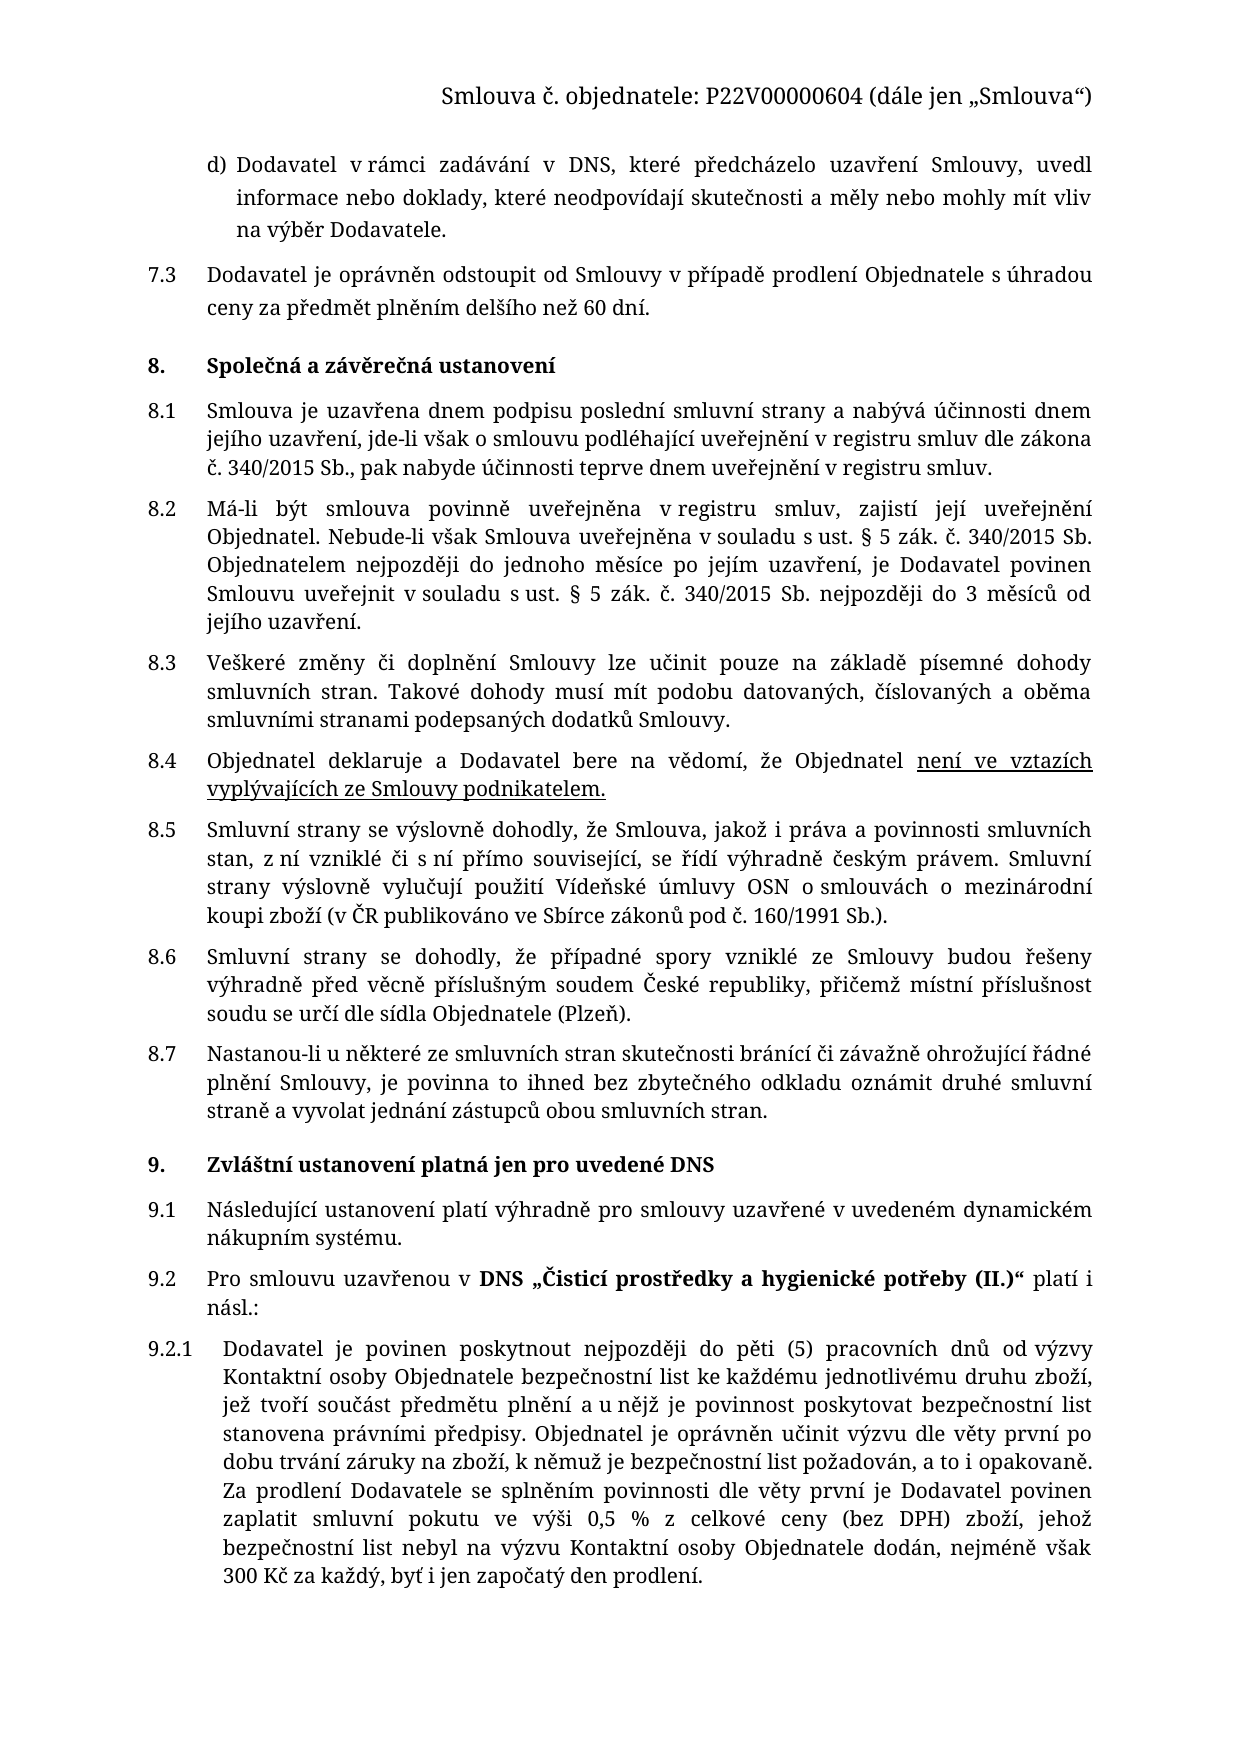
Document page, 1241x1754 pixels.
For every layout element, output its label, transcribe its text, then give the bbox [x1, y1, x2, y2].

list Dodavatel je povinen poskytnout nejpozději do pěti (5) pracovních dnů od výzvy Kontaktní osoby Objednatele bezpečnostní list ke každému jednotlivému druhu zboží, jež tvoří součást předmětu plnění a u nějž je povinnost poskytovat bezpečnostní list stanovena právními předpisy. Objednatel je oprávněn učinit výzvu dle věty první po dobu trvání záruky na zboží, k němuž je bezpečnostní list požadován, a to i opakovaně. Za prodlení Dodavatele se splněním povinnosti dle věty první je Dodavatel povinen zaplatit smluvní pokutu ve výši 0,5 % z celkové ceny (bez DPH) zboží, jehož bezpečnostní list nebyl na výzvu Kontaktní osoby Objednatele dodán, nejméně však 300 Kč za každý, byť i jen započatý den prodlení. [148, 1334, 1093, 1590]
list Veškeré změny či doplnění Smlouvy lze učinit pouze na základě písemné dohody smluvních stran. Takové dohody musí mít podobu datovaných, číslovaných a oběma smluvními stranami podepsaných dodatků Smlouvy. [148, 648, 1093, 734]
list Dodavatel v rámci zadávání v DNS, které předcházelo uzavření Smlouvy, uvedl informace nebo doklady, které neodpovídají skutečnosti a měly nebo mohly mít vliv na výběr Dodavatele. [207, 150, 1093, 244]
list Objednatel deklaruje a Dodavatel bere na vědomí, že Objednatel není ve vztazích vyplývajících ze Smlouvy podnikatelem. [148, 746, 1093, 803]
list Společná a závěrečná ustanovení [148, 351, 1093, 379]
list Následující ustanovení platí výhradně pro smlouvy uzavřené v uvedeném dynamickém nákupním systému. [148, 1195, 1093, 1252]
list Smluvní strany se výslovně dohodly, že Smlouva, jakož i práva a povinnosti smluvních stan, z ní vzniklé či s ní přímo související, se řídí výhradně českým právem. Smluvní strany výslovně vylučují použití Vídeňské úmluvy OSN o smlouvách o mezinárodní koupi zboží (v ČR publikováno ve Sbírce zákonů pod č. 160/1991 Sb.). [148, 816, 1093, 929]
list Pro smlouvu uzavřenou v DNS „Čisticí prostředky a hygienické potřeby (II.)“ platí i násl.: [148, 1264, 1093, 1321]
list Smluvní strany se dohodly, že případné spory vzniklé ze Smlouvy budou řešeny výhradně před věcně příslušným soudem České republiky, přičemž místní příslušnost soudu se určí dle sídla Objednatele (Plzeň). [148, 942, 1093, 1027]
list Smlouva je uzavřena dnem podpisu poslední smluvní strany a nabývá účinnosti dnem jejího uzavření, jde-li však o smlouvu podléhající uveřejnění v registru smluv dle zákona č. 340/2015 Sb., pak nabyde účinnosti teprve dnem uveřejnění v registru smluv. [148, 396, 1093, 481]
list Má-li být smlouva povinně uveřejněna v registru smluv, zajistí její uveřejnění Objednatel. Nebude-li však Smlouva uveřejněna v souladu s ust. § 5 zák. č. 340/2015 Sb. Objednatelem nejpozději do jednoho měsíce po jejím uzavření, je Dodavatel povinen Smlouvu uveřejnit v souladu s ust. § 5 zák. č. 340/2015 Sb. nejpozději do 3 měsíců od jejího uzavření. [148, 494, 1093, 636]
list Zvláštní ustanovení platná jen pro uvedené DNS [148, 1150, 1093, 1178]
list Dodavatel je oprávněn odstoupit od Smlouvy v případě prodlení Objednatele s úhradou ceny za předmět plněním delšího než 60 dní. [148, 261, 1093, 322]
list Nastanou-li u některé ze smluvních stran skutečnosti bránící či závažně ohrožující řádné plnění Smlouvy, je povinna to ihned bez zbytečného odkladu oznámit druhé smluvní straně a vyvolat jednání zástupců obou smluvních stran. [148, 1039, 1093, 1125]
